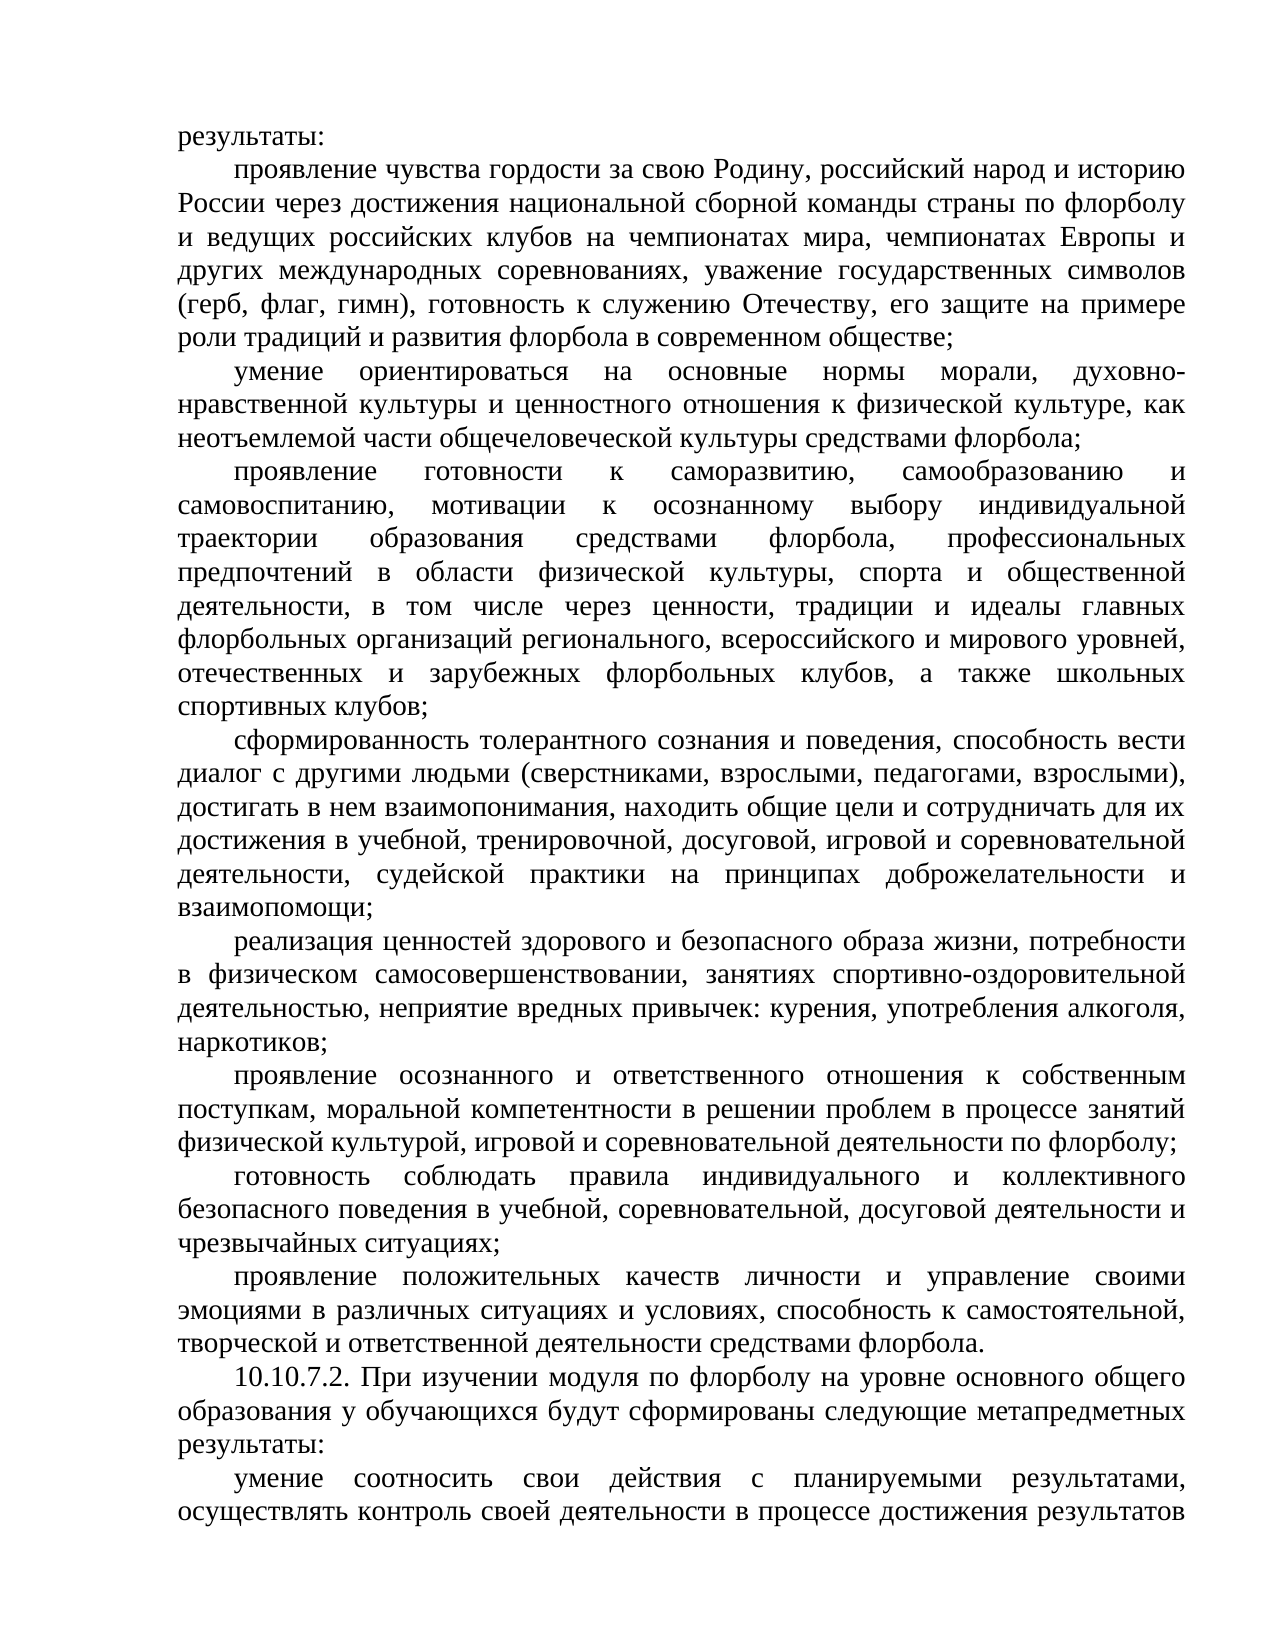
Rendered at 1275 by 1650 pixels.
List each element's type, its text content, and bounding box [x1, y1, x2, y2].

text проявление готовности к саморазвитию, самообразованию и самовоспитанию, мотивации к осознанному выбору индивидуальной траектории образования средствами флорбола, профессиональных предпочтений в области физической культуры, спорта и общественной деятельности, в том числе через ценности, традиции и идеалы главных флорбольных организаций регионального, всероссийского и мирового уровней, отечественных и зарубежных флорбольных клубов, а также школьных спортивных клубов; [177, 453, 1186, 722]
text проявление положительных качеств личности и управление своими эмоциями в различных ситуациях и условиях, способность к самостоятельной, творческой и ответственной деятельности средствами флорбола. [177, 1258, 1186, 1359]
text 10.10.7.2. При изучении модуля по флорболу на уровне основного общего образования у обучающихся будут сформированы следующие метапредметных результаты: [177, 1359, 1186, 1460]
text готовность соблюдать правила индивидуального и коллективного безопасного поведения в учебной, соревновательной, досуговой деятельности и чрезвычайных ситуациях; [177, 1158, 1186, 1258]
text проявление осознанного и ответственного отношения к собственным поступкам, моральной компетентности в решении проблем в процессе занятий физической культурой, игровой и соревновательной деятельности по флорболу; [177, 1057, 1186, 1158]
text сформированность толерантного сознания и поведения, способность вести диалог с другими людьми (сверстниками, взрослыми, педагогами, взрослыми), достигать в нем взаимопонимания, находить общие цели и сотрудничать для их достижения в учебной, тренировочной, досуговой, игровой и соревновательной деятельности, судейской практики на принципах доброжелательности и взаимопомощи; [177, 722, 1186, 923]
text проявление чувства гордости за свою Родину, российский народ и историю России через достижения национальной сборной команды страны по флорболу и ведущих российских клубов на чемпионатах мира, чемпионатах Европы и других международных соревнованиях, уважение государственных символов (герб, флаг, гимн), готовность к служению Отечеству, его защите на примере роли традиций и развития флорбола в современном обществе; [177, 152, 1186, 353]
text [177, 1460, 1186, 1527]
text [177, 118, 1186, 152]
text реализация ценностей здорового и безопасного образа жизни, потребности в физическом самосовершенствовании, занятиях спортивно-оздоровительной деятельностью, неприятие вредных привычек: курения, употребления алкоголя, наркотиков; [177, 923, 1186, 1057]
text умение ориентироваться на основные нормы морали, духовно-нравственной культуры и ценностного отношения к физической культуре, как неотъемлемой части общечеловеческой культуры средствами флорбола; [177, 353, 1186, 453]
